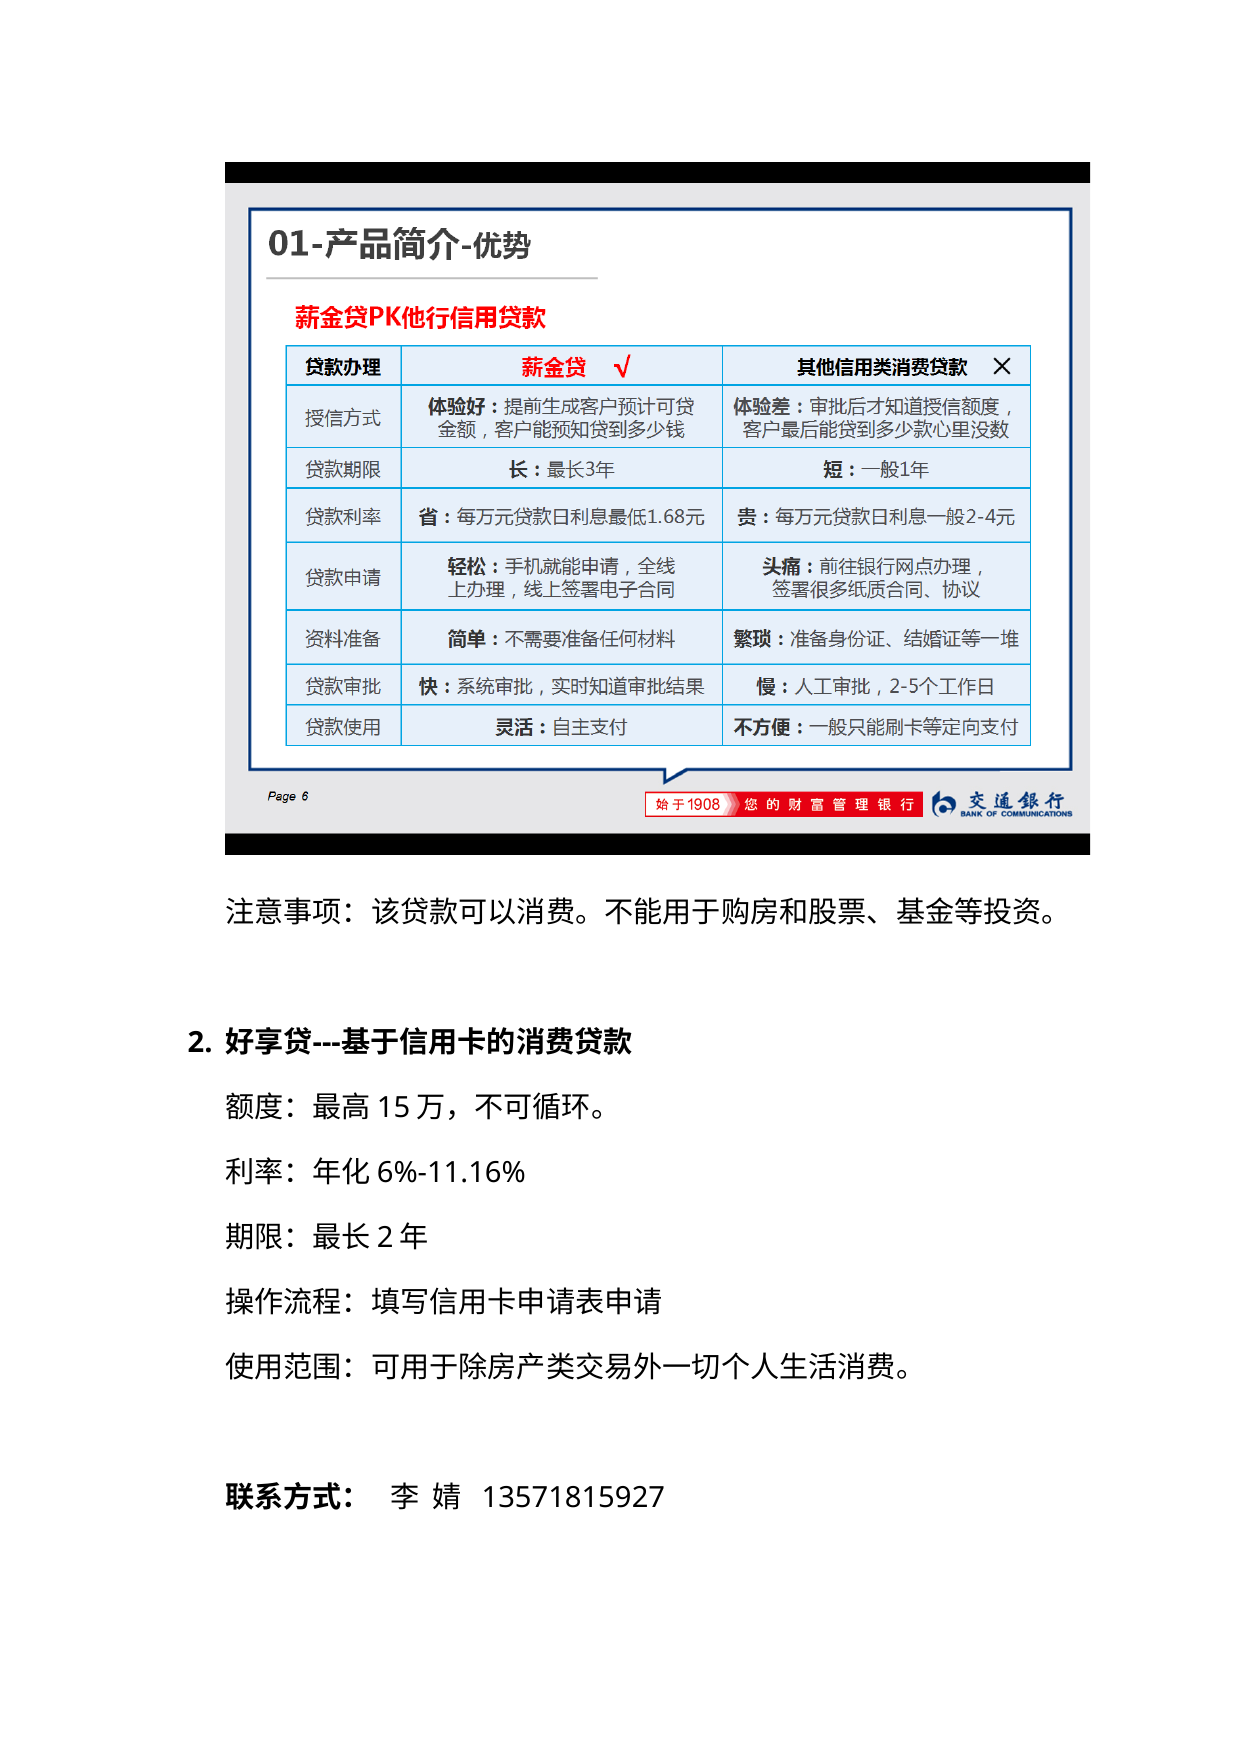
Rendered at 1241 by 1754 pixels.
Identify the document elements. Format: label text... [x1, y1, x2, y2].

list 使用范围：可用于除房产类交易外一切个人生活消费。 [225, 1332, 1053, 1397]
list 额度：最高15万，不可循环。 [225, 1072, 1053, 1137]
picture [225, 162, 1091, 855]
list 操作流程：填写信用卡申请表申请 [225, 1267, 1053, 1332]
list 好享贷---基于信用卡的消费贷款 [187, 1007, 1053, 1072]
list 联系方式： 李 婧 13571815927 [225, 1462, 1053, 1527]
list 利率：年化6%-11.16% [225, 1137, 1053, 1202]
list 注意事项：该贷款可以消费。不能用于购房和股票、基金等投资。 [225, 877, 1053, 942]
list 期限：最长2年 [225, 1202, 1053, 1267]
